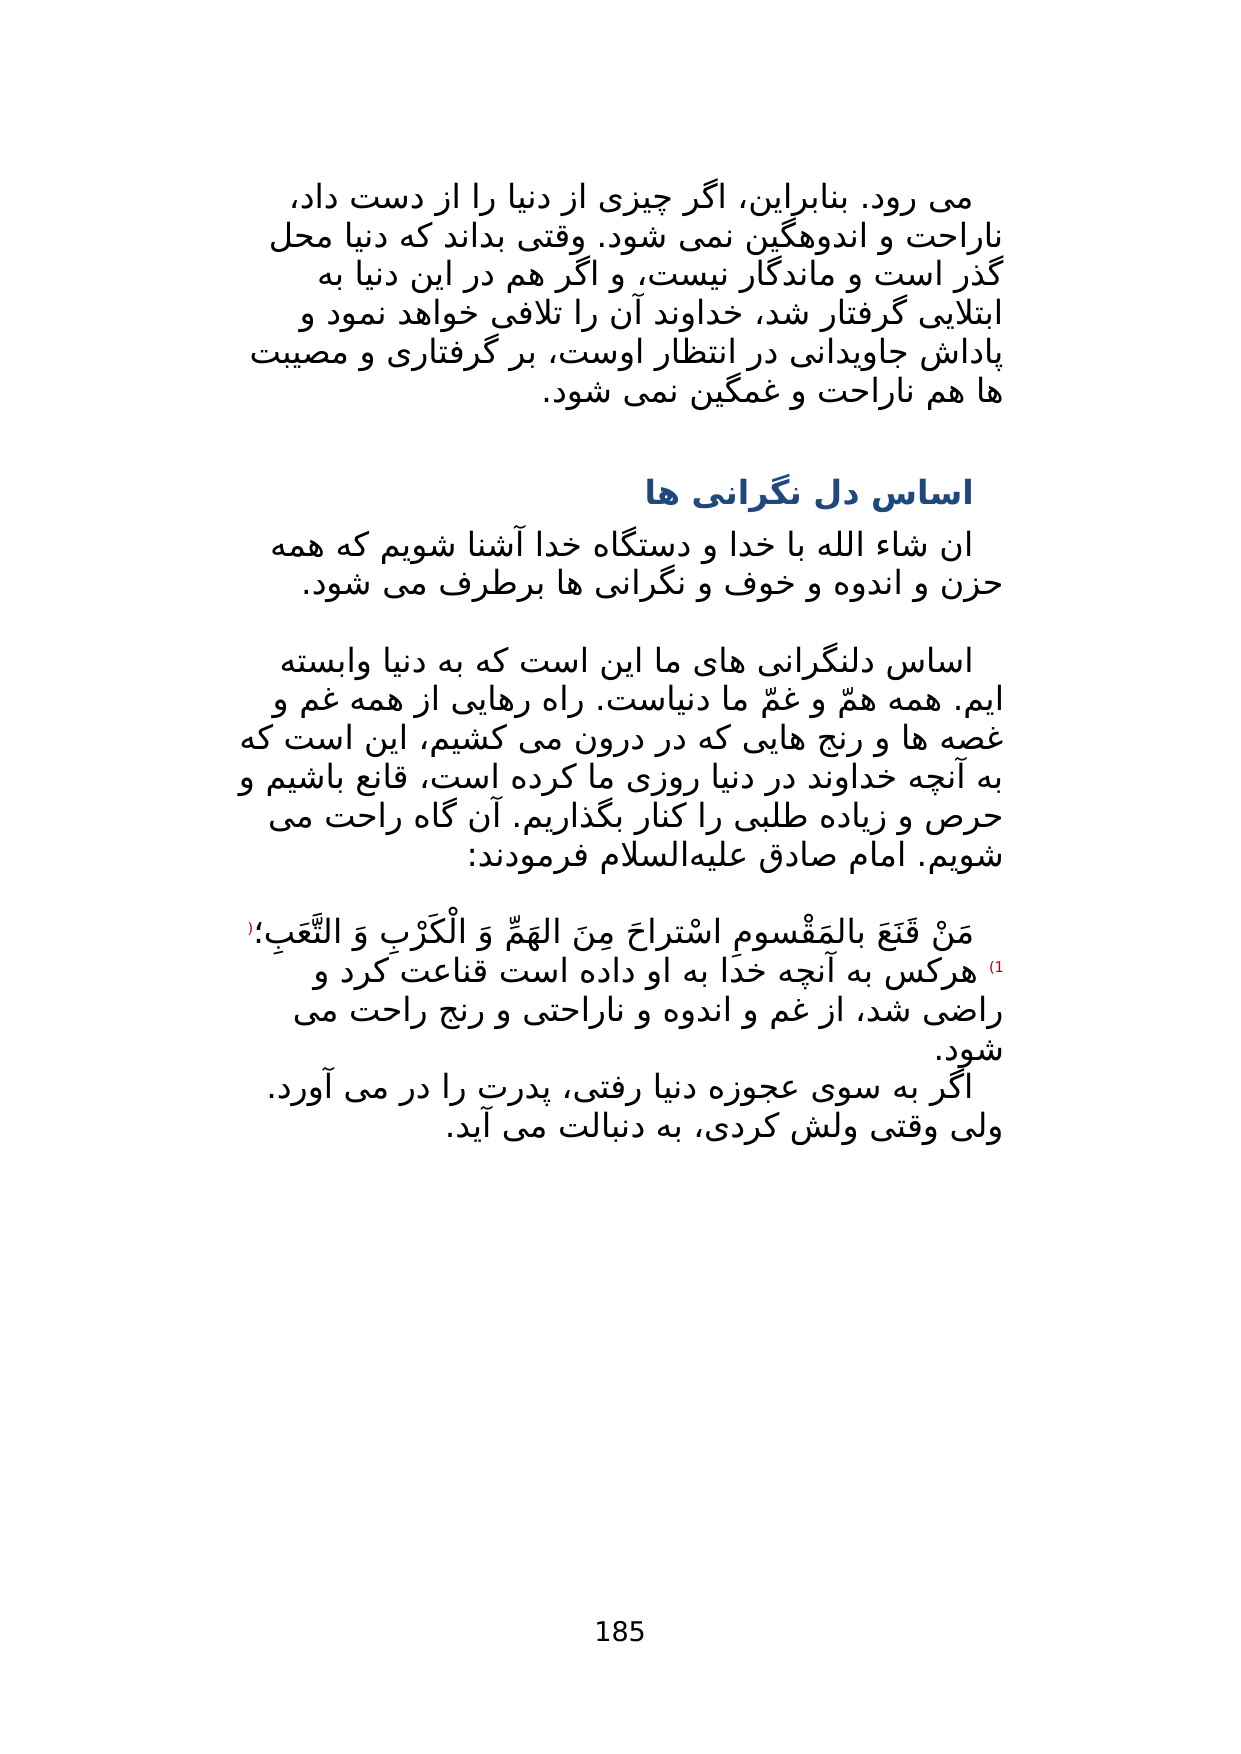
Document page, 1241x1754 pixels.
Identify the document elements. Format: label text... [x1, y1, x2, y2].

text ان شاء الله با خدا و دستگاه خدا آشنا شویم که همه حزن و اندوه و خوف و نگرانی ها برطرف می شود. [236, 525, 1004, 603]
text اگر به سوی عجوزه دنیا رفتی، پدرت را در می آورد. ولی وقتی ولش کردی، به دنبالت می آید. [236, 1068, 1004, 1146]
text اساس دلنگرانی های ما این است که به دنیا وابسته ایم. همه همّ و غمّ ما دنیاست. راه رهایی از همه غم و غصه ها و رنج هایی که در درون می کشیم، این است که به آنچه خداوند در دنیا روزی ما کرده است، قانع باشیم و حرص و زیاده طلبی را کنار بگذاریم. آن گاه راحت می شویم. امام صادق عليه‌السلام فرمودند: [236, 641, 1004, 874]
text می رود. بنابراین، اگر چیزی از دنیا را از دست داد، ناراحت و اندوهگین نمی شود. وقتی بداند که دنیا محل گذر است و ماندگار نیست، و اگر هم در این دنیا به ابتلایی گرفتار شد، خداوند آن را تلافی خواهد نمود و پاداش جاویدانی در انتظار اوست، بر گرفتاری و مصیبت ها هم ناراحت و غمگین نمی شود. [236, 177, 1004, 410]
subtitle اساس دل نگرانی ها [236, 474, 1004, 512]
text مَنْ قَنَعَ بالمَقْسومِ اسْتراحَ مِنَ الهَمِّ وَ الْکَرْبِ وَ التَّعَبِ؛(1) هرکس به آنچه خدا به او داده است قناعت کرد و راضی شد، از غم و اندوه و ناراحتی و رنج راحت می شود. [236, 912, 1004, 1068]
